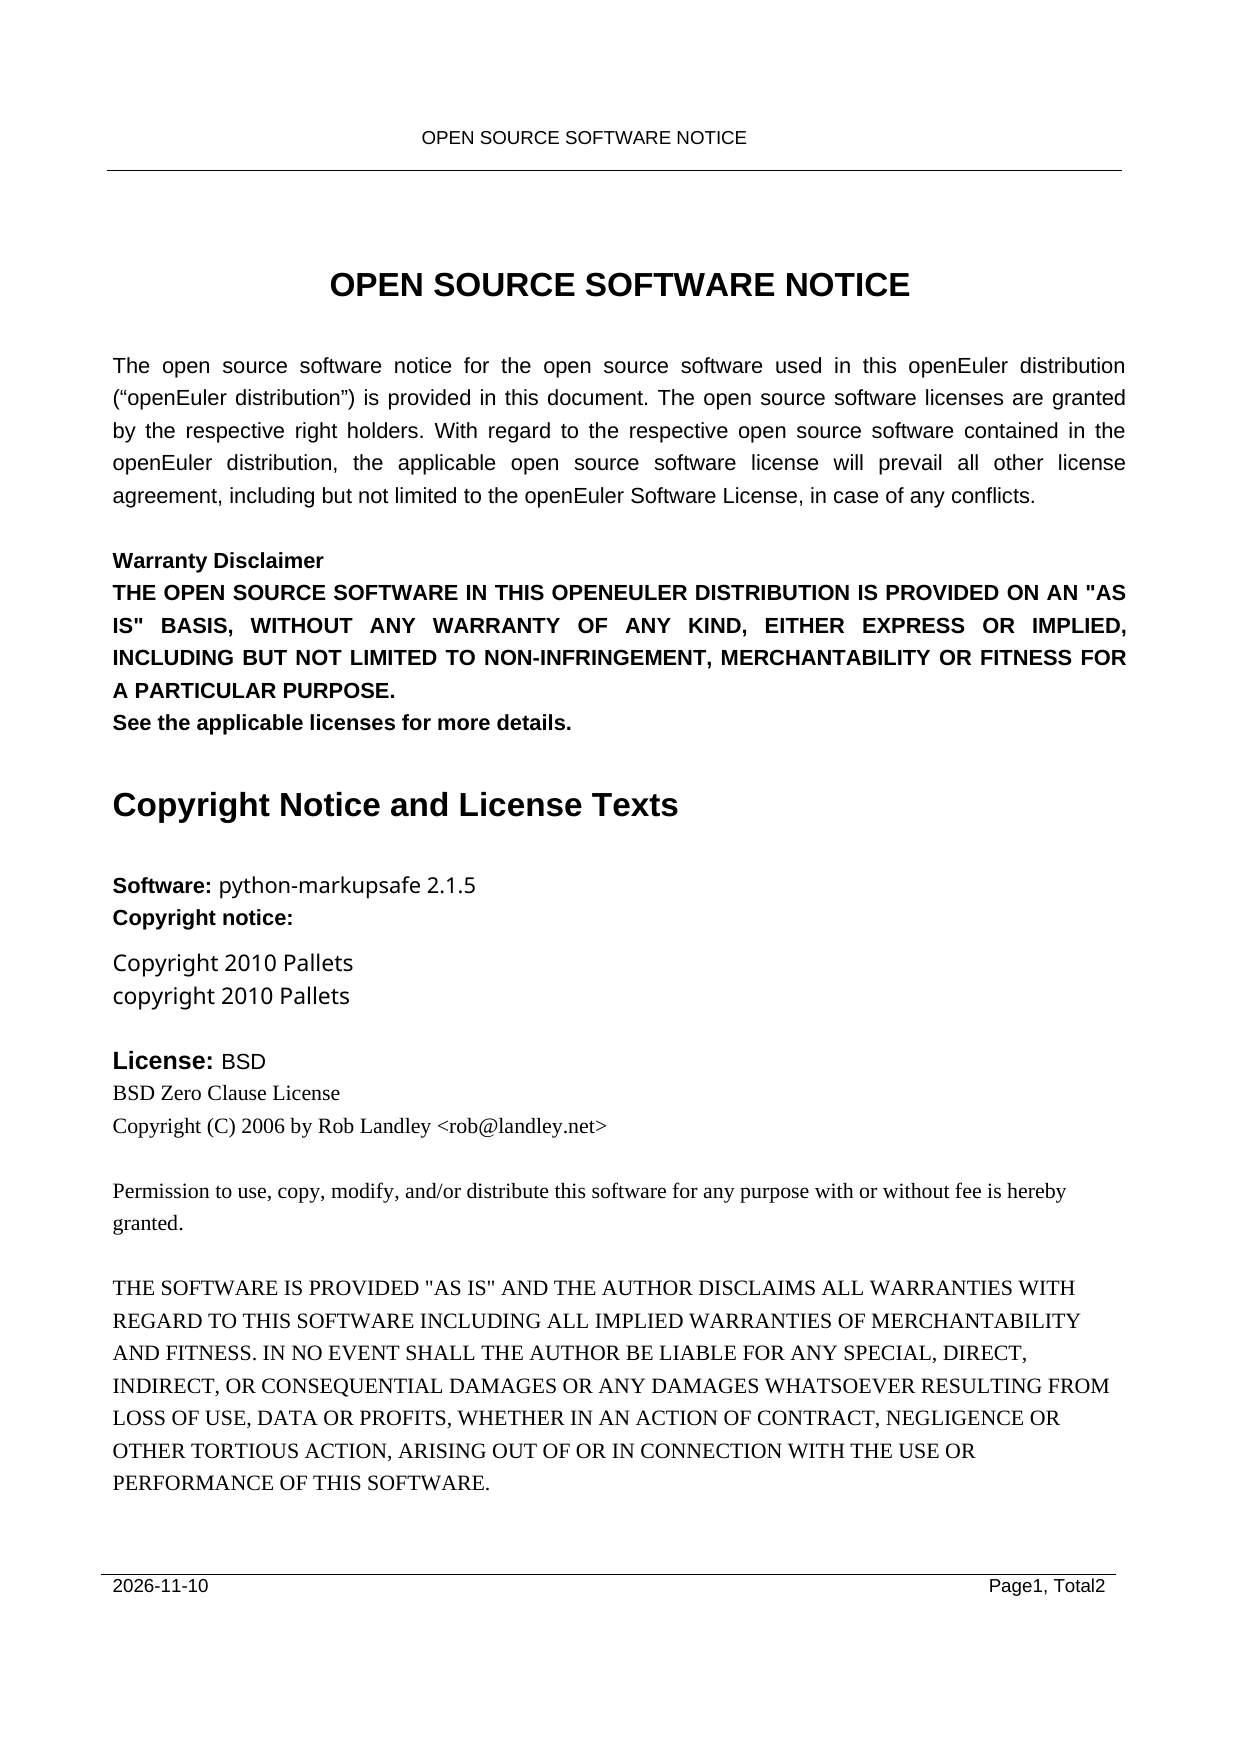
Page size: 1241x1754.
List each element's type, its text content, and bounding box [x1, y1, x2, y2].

text BSD Zero Clause License Copyright (C) 2006 by Rob Landley <rob@landley.net> Permission to use, copy, modify, and/or distribute this software for any purpose with or without fee is hereby granted. THE SOFTWARE IS PROVIDED "AS IS" AND THE AUTHOR DISCLAIMS ALL WARRANTIES WITH REGARD TO THIS SOFTWARE INCLUDING ALL IMPLIED WARRANTIES OF MERCHANTABILITY AND FITNESS. IN NO EVENT SHALL THE AUTHOR BE LIABLE FOR ANY SPECIAL, DIRECT, INDIRECT, OR CONSEQUENTIAL DAMAGES OR ANY DAMAGES WHATSOEVER RESULTING FROM LOSS OF USE, DATA OR PROFITS, WHETHER IN AN ACTION OF CONTRACT, NEGLIGENCE OR OTHER TORTIOUS ACTION, ARISING OUT OF OR IN CONNECTION WITH THE USE OR PERFORMANCE OF THIS SOFTWARE. [112, 1077, 1128, 1532]
text License: BSD [112, 1044, 1128, 1077]
title Software: python-markupsafe 2.1.5 [112, 869, 1128, 901]
text THE OPEN SOURCE SOFTWARE IN THIS OPENEULER DISTRIBUTION IS PROVIDED ON AN "AS IS" BASIS, WITHOUT ANY WARRANTY OF ANY KIND, EITHER EXPRESS OR IMPLIED, INCLUDING BUT NOT LIMITED TO NON-INFRINGEMENT, MERCHANTABILITY OR FITNESS FOR A PARTICULAR PURPOSE. See the applicable licenses for more details. [112, 576, 1128, 739]
text Copyright notice: [112, 901, 1128, 934]
text Warranty Disclaimer [112, 544, 1128, 576]
text OPEN SOURCE SOFTWARE NOTICE [112, 251, 1128, 316]
text The open source software notice for the open source software used in this openEuler distribution (“openEuler distribution”) is provided in this document. The open source software licenses are granted by the respective right holders. With regard to the respective open source software contained in the openEuler distribution, the applicable open source software license will prevail all other license agreement, including but not limited to the openEuler Software License, in case of any conflicts. [112, 349, 1128, 511]
text Copyright Notice and License Texts [112, 771, 1128, 836]
text Copyright 2010 Pallets copyright 2010 Pallets [112, 947, 1128, 1044]
